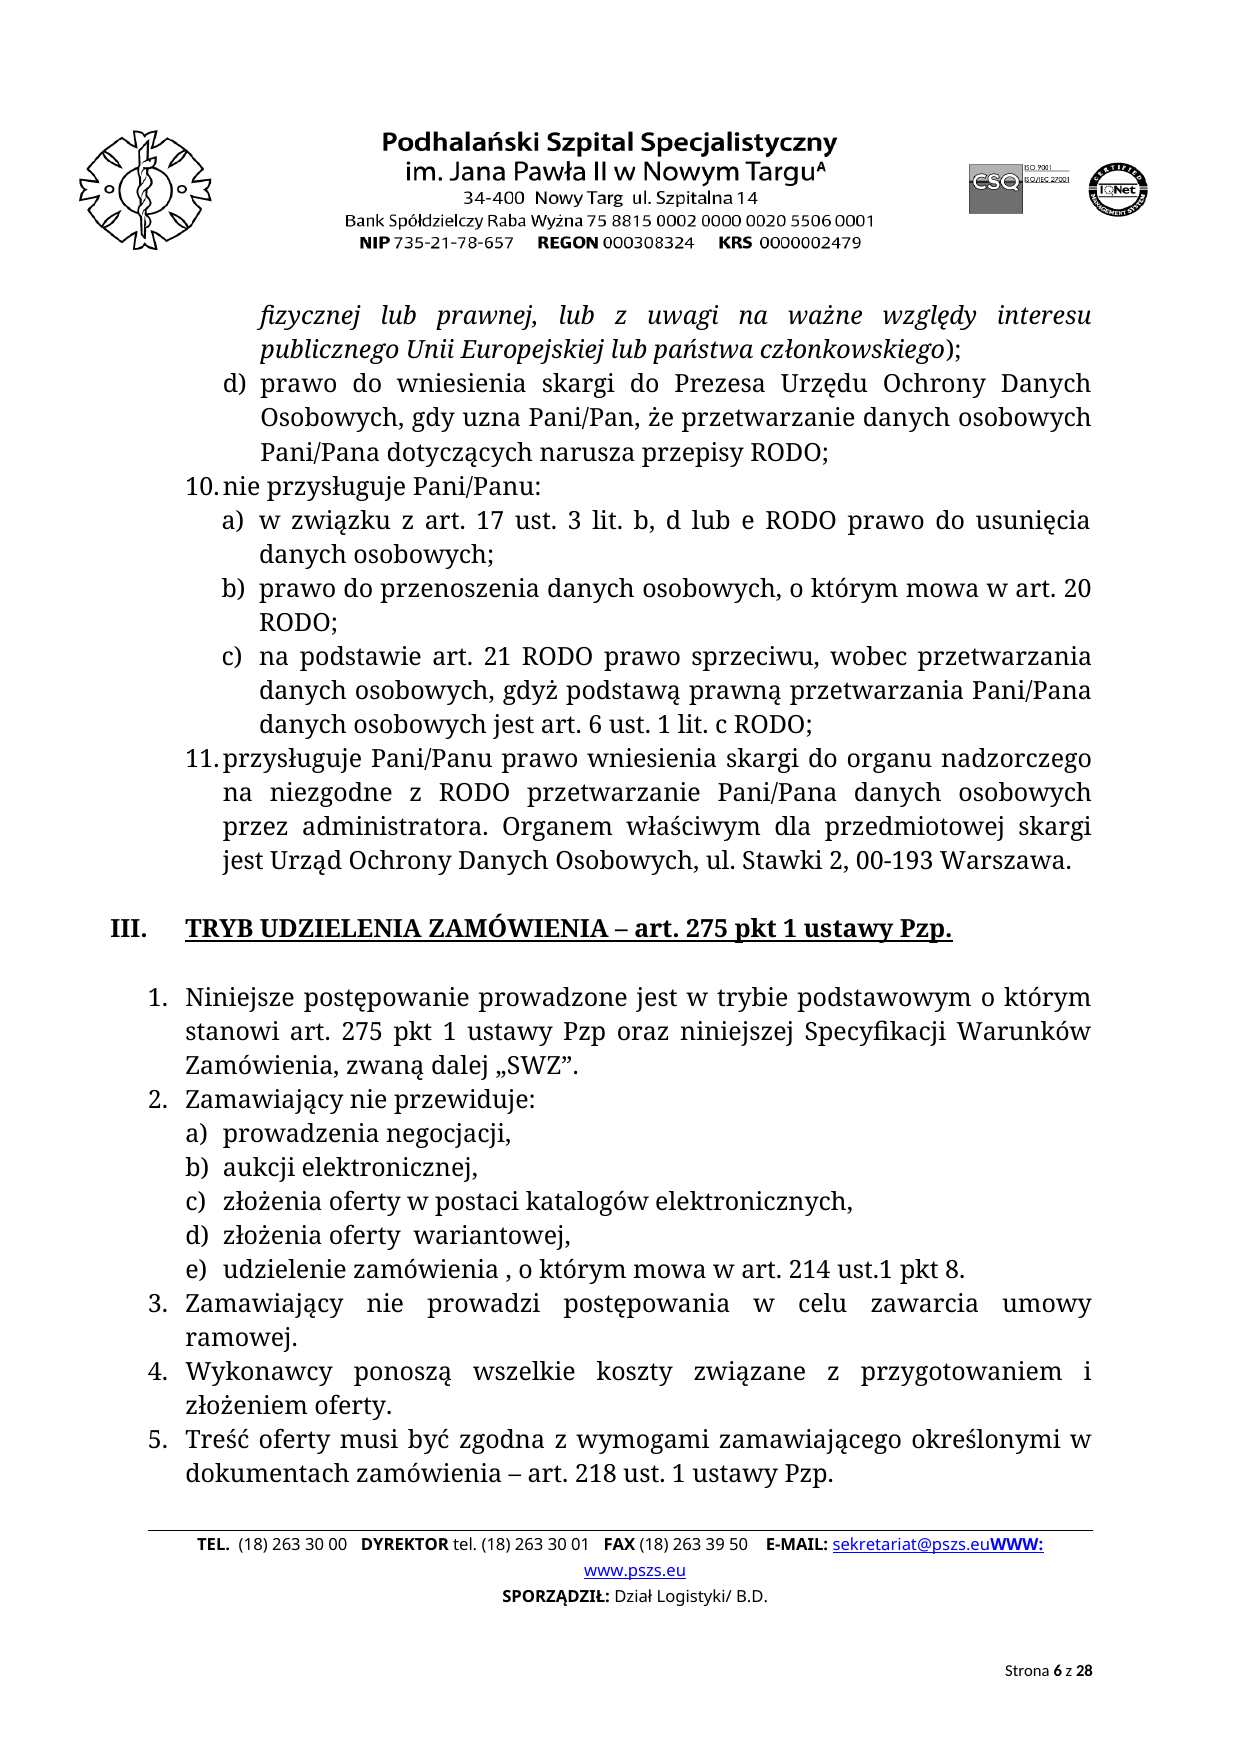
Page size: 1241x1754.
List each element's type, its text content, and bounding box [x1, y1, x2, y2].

list Niniejsze postępowanie prowadzone jest w trybie podstawowym o którym stanowi art. 275 pkt 1 ustawy Pzp oraz niniejszej Specyfikacji Warunków Zamówienia, zwaną dalej „SWZ”. [148, 979, 1093, 1081]
list w związku z art. 17 ust. 3 lit. b, d lub e RODO prawo do usunięcia danych osobowych; [221, 502, 1093, 570]
list złożenia oferty w postaci katalogów elektronicznych, [185, 1183, 1093, 1218]
list prawo do wniesienia skargi do Prezesa Urzędu Ochrony Danych Osobowych, gdy uzna Pani/Pan, że przetwarzanie danych osobowych Pani/Pana dotyczących narusza przepisy RODO; [223, 366, 1093, 468]
list Wykonawcy ponoszą wszelkie koszty związane z przygotowaniem i złożeniem oferty. [148, 1354, 1093, 1422]
list na podstawie art. 21 RODO prawo sprzeciwu, wobec przetwarzania danych osobowych, gdyż podstawą prawną przetwarzania Pani/Pana danych osobowych jest art. 6 ust. 1 lit. c RODO; [221, 638, 1093, 741]
list prowadzenia negocjacji, [185, 1115, 1093, 1149]
list Zamawiający nie prowadzi postępowania w celu zawarcia umowy ramowej. [148, 1286, 1093, 1354]
picture [0, 90, 1241, 287]
list przysługuje Pani/Panu prawo wniesienia skargi do organu nadzorczego na niezgodne z RODO przetwarzanie Pani/Pana danych osobowych przez administratora. Organem właściwym dla przedmiotowej skargi jest Urząd Ochrony Danych Osobowych, ul. Stawki 2, 00-193 Warszawa. [185, 741, 1093, 877]
list aukcji elektronicznej, [185, 1149, 1093, 1183]
list złożenia oferty wariantowej, [185, 1218, 1093, 1252]
list udzielenie zamówienia , o którym mowa w art. 214 ust.1 pkt 8. [185, 1252, 1093, 1286]
list nie przysługuje Pani/Panu: [185, 468, 1093, 502]
list Zamawiający nie przewiduje: [148, 1081, 1093, 1115]
list Treść oferty musi być zgodna z wymogami zamawiającego określonymi w dokumentach zamówienia – art. 218 ust. 1 ustawy Pzp. [148, 1422, 1093, 1490]
list prawo do przenoszenia danych osobowych, o którym mowa w art. 20 RODO; [221, 570, 1093, 638]
list TRYB UDZIELENIA ZAMÓWIENIA – art. 275 pkt 1 ustawy Pzp. [148, 911, 1093, 945]
